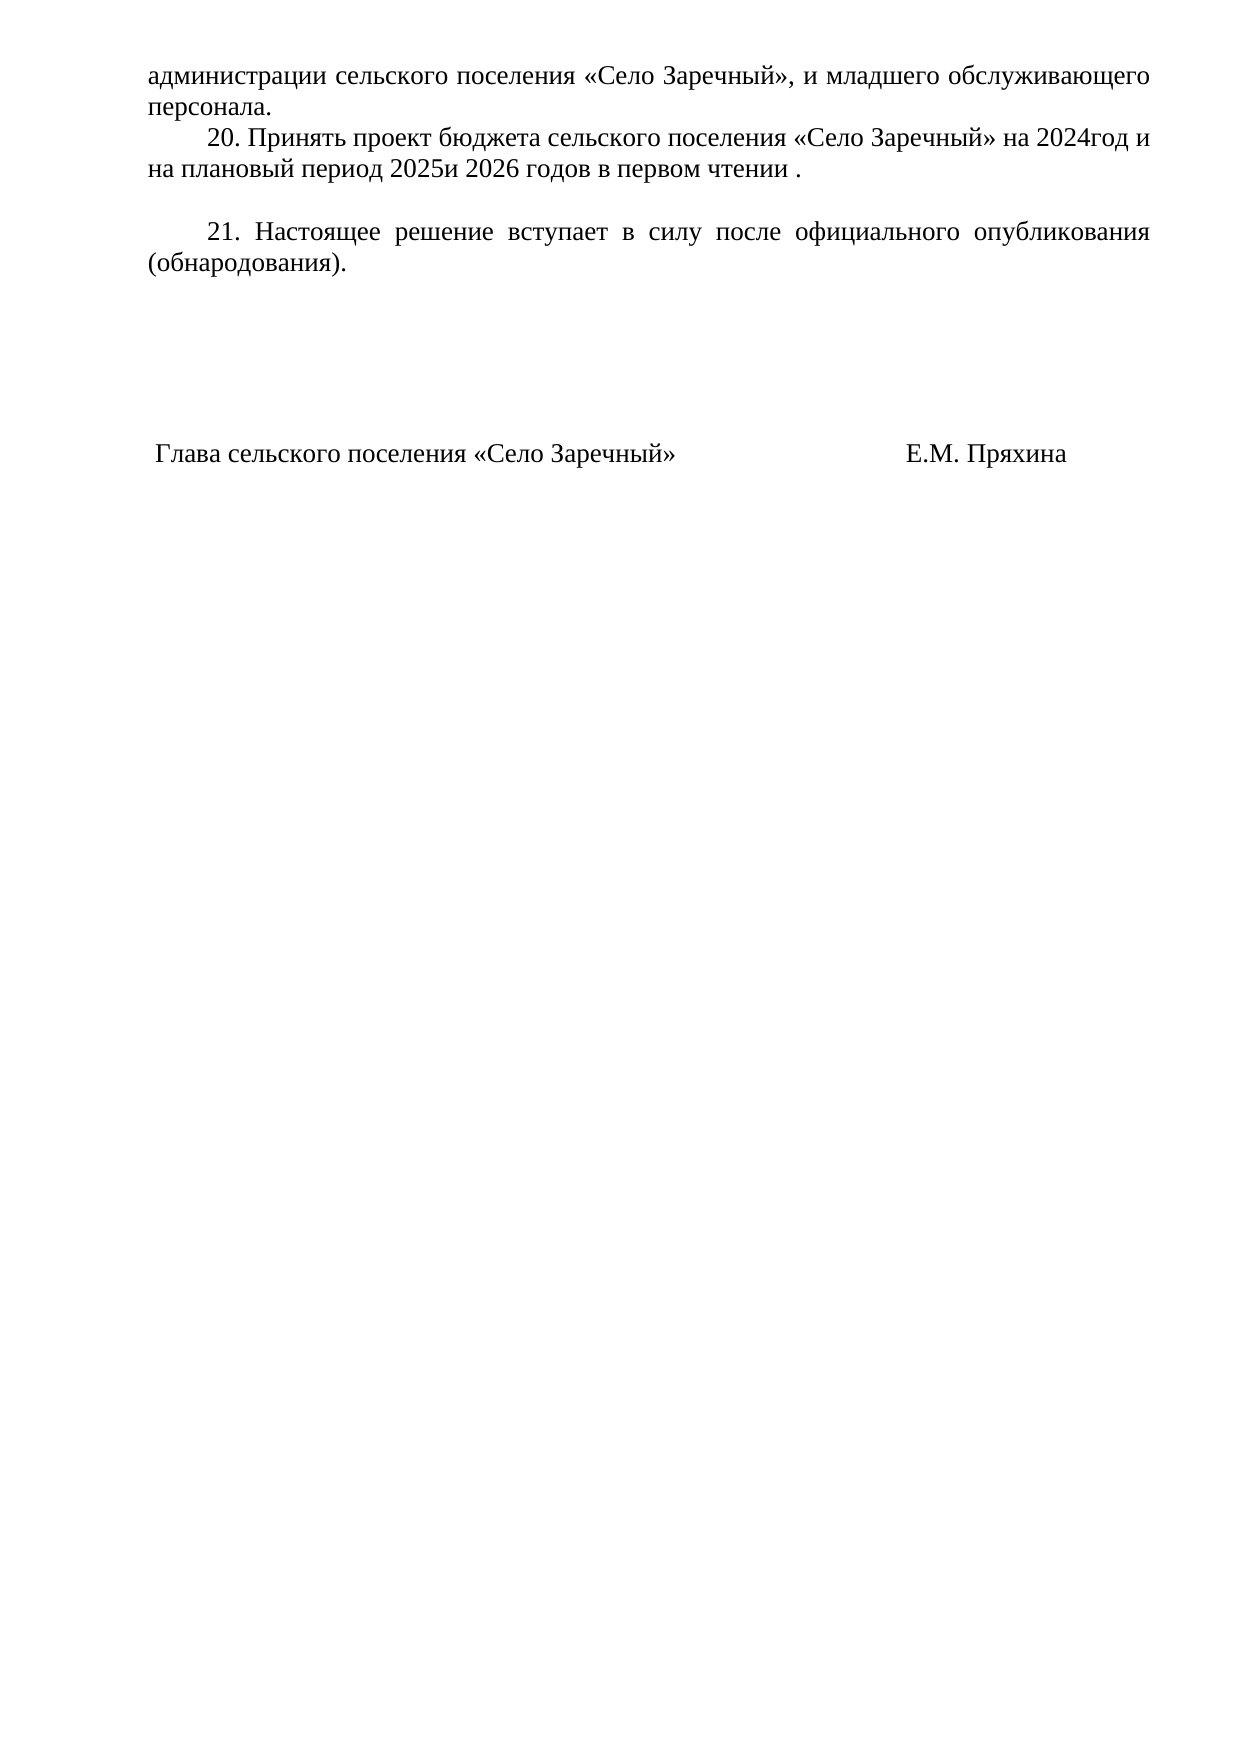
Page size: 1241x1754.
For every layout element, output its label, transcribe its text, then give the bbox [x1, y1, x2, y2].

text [148, 59, 1152, 121]
text Глава сельского поселения «Село Заречный» Е.М. Пряхина [148, 438, 1152, 469]
text 20. Принять проект бюджета сельского поселения «Село Заречный» на 2024год и на плановый период 2025и 2026 годов в первом чтении . [148, 121, 1152, 184]
text 21. Настоящее решение вступает в силу после официального опубликования (обнародования). [148, 215, 1152, 277]
